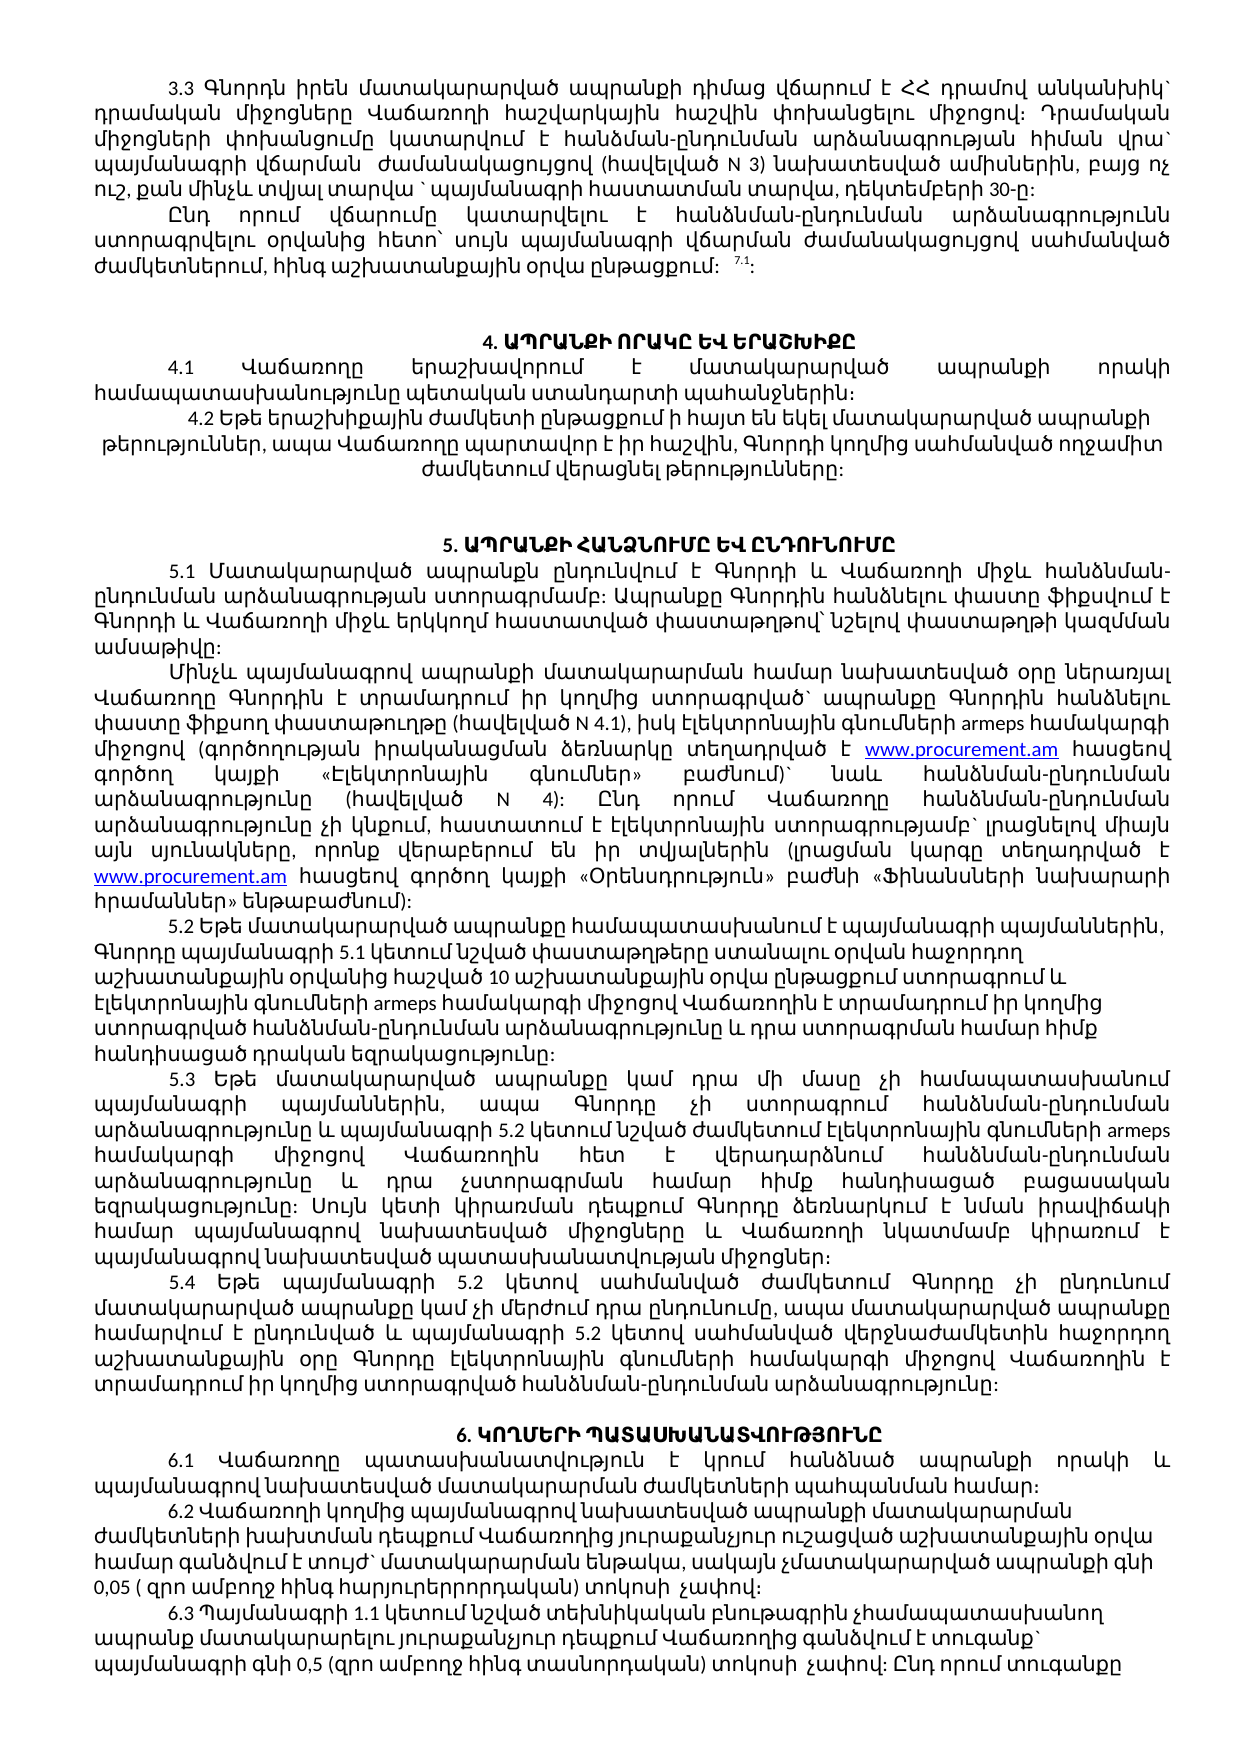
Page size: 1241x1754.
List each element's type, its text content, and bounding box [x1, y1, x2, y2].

text 4.1 Վաճառողը երաշխավորում է մատակարարված ապրանքի որակի համապատասխանությունը պետական ստանդարտի պահանջներին։ [94, 354, 1171, 405]
text 5.4 Եթե պայմանագրի 5.2 կետով սահմանված ժամկետում Գնորդը չի ընդունում մատակարարված ապրանքը կամ չի մերժում դրա ընդունումը, ապա մատակարարված ապրանքը համարվում է ընդունված և պայմանագրի 5.2 կետով սահմանված վերջնաժամկետին հաջորդող աշխատանքային օրը Գնորդը էլեկտրոնային գնումների համակարգի միջոցով Վաճառողին է տրամադրում իր կողմից ստորագրված հանձնման-ընդունման արձանագրությունը: [94, 1269, 1171, 1397]
text 4. ԱՊՐԱՆՔԻ ՈՐԱԿԸ ԵՎ ԵՐԱՇԽԻՔԸ [94, 329, 1171, 354]
text 5.3 Եթե մատակարարված ապրանքը կամ դրա մի մասը չի համապատասխանում պայմանագրի պայմաններին, ապա Գնորդը չի ստորագրում հանձնման-ընդունման արձանագրությունը և պայմանագրի 5.2 կետում նշված ժամկետում էլեկտրոնային գնումների armeps համակարգի միջոցով Վաճառողին հետ է վերադարձնում հանձնման-ընդունման արձանագրությունը և դրա չստորագրման համար հիմք հանդիսացած բացասական եզրակացությունը: Սույն կետի կիրառման դեպքում Գնորդը ձեռնարկում է նման իրավիճակի համար պայմանագրով նախատեսված միջոցները և Վաճառողի նկատմամբ կիրառում է պայմանագրով նախատեսված պատասխանատվության միջոցներ։ [94, 1066, 1171, 1269]
text 4.2 Եթե երաշխիքային ժամկետի ընթացքում ի հայտ են եկել մատակարարված ապրանքի թերություններ, ապա Վաճառողը պարտավոր է իր հաշվին, Գնորդի կողմից սահմանված ողջամիտ ժամկետում վերացնել թերությունները: [94, 405, 421, 482]
text Ընդ որում վճարումը կատարվելու է հանձնման-ընդունման արձանագրությունն ստորագրվելու օրվանից հետո՝ սույն պայմանագրի վճարման ժամանակացույցով սահմանված ժամկետներում, հինգ աշխատանքային օրվա ընթացքում: 7.1: [94, 202, 1171, 228]
text 6.2 Վաճառողի կողմից պայմանագրով նախատեսված ապրանքի մատակարարման ժամկետների խախտման դեպքում Վաճառողից յուրաքանչյուր ուշացված աշխատանքային օրվա համար գանձվում է տույժ` մատակարարման ենթակա, սակայն չմատակարարված ապրանքի գնի 0,05 ( զրո ամբողջ հինգ հարյուրերրորդական) տոկոսի չափով։ [94, 1498, 1171, 1600]
text 5. ԱՊՐԱՆՔԻ ՀԱՆՁՆՈՒՄԸ ԵՎ ԸՆԴՈՒՆՈՒՄԸ [94, 532, 1171, 558]
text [94, 1600, 1171, 1676]
text 6.1 Վաճառողը պատասխանատվություն է կրում հանձնած ապրանքի որակի և պայմանագրով նախատեսված մատակարարման ժամկետների պահպանման համար։ [94, 1447, 1171, 1498]
text 5.2 Եթե մատակարարված ապրանքը համապատասխանում է պայմանագրի պայմաններին, Գնորդը պայմանագրի 5.1 կետում նշված փաստաթղթերը ստանալու օրվան հաջորդող աշխատանքային օրվանից հաշված 10 աշխատանքային օրվա ընթացքում ստորագրում և էլեկտրոնային գնումների armeps համակարգի միջոցով Վաճառողին է տրամադրում իր կողմից ստորագրված հանձնման-ընդունման արձանագրությունը և դրա ստորագրման համար հիմք հանդիսացած դրական եզրակացությունը: [94, 914, 1171, 1066]
text 5.1 Մատակարարված ապրանքն ընդունվում է Գնորդի և Վաճառողի միջև հանձնման-ընդունման արձանագրության ստորագրմամբ: Ապրանքը Գնորդին հանձնելու փաստը ֆիքսվում է Գնորդի և Վաճառողի միջև երկկողմ հաստատված փաստաթղթով՝ նշելով փաստաթղթի կազմման ամսաթիվը: [94, 558, 1171, 659]
text 3.3 Գնորդն իրեն մատակարարված ապրանքի դիմաց վճարում է ՀՀ դրամով անկանխիկ` դրամական միջոցները Վաճառողի հաշվարկային հաշվին փոխանցելու միջոցով։ Դրամական միջոցների փոխանցումը կատարվում է հանձման-ընդունման արձանագրության հիման վրա` պայմանագրի վճարման ժամանակացույցով (հավելված N 3) նախատեսված ամիսներին, բայց ոչ ուշ, քան մինչև տվյալ տարվա ` պայմանագրի հաստատման տարվա, դեկտեմբերի 30-ը: [94, 75, 1171, 202]
text 4.2 Եթե երաշխիքային ժամկետի ընթացքում ի հայտ են եկել մատակարարված ապրանքի թերություններ, ապա Վաճառողը պարտավոր է իր հաշվին, Գնորդի կողմից սահմանված ողջամիտ ժամկետում վերացնել թերությունները: [844, 405, 1171, 482]
text Մինչև պայմանագրով ապրանքի մատակարարման համար նախատեսված օրը ներառյալ Վաճառողը Գնորդին է տրամադրում իր կողմից ստորագրված` ապրանքը Գնորդին հանձնելու փաստը ֆիքսող փաստաթուղթը (հավելված N 4.1), իսկ էլեկտրոնային գնումների armeps համակարգի միջոցով (գործողության իրականացման ձեռնարկը տեղադրված է www.procurement.am հասցեով գործող կայքի «Էլեկտրոնային գնումներ» բաժնում)` նաև հանձնման-ընդունման արձանագրությունը (հավելված N 4): Ընդ որում Վաճառողը հանձնման-ընդունման արձանագրությունը չի կնքում, հաստատում է էլեկտրոնային ստորագրությամբ` լրացնելով միայն այն սյունակները, որոնք վերաբերում են իր տվյալներին (լրացման կարգը տեղադրված է www.procurement.am հասցեով գործող կայքի «Օրենսդրություն» բաժնի «Ֆինանսների նախարարի հրամաններ» ենթաբաժնում): [94, 659, 1171, 914]
text 6. ԿՈՂՄԵՐԻ ՊԱՏԱՍԽԱՆԱՏՎՈՒԹՅՈՒՆԸ [94, 1422, 1171, 1447]
